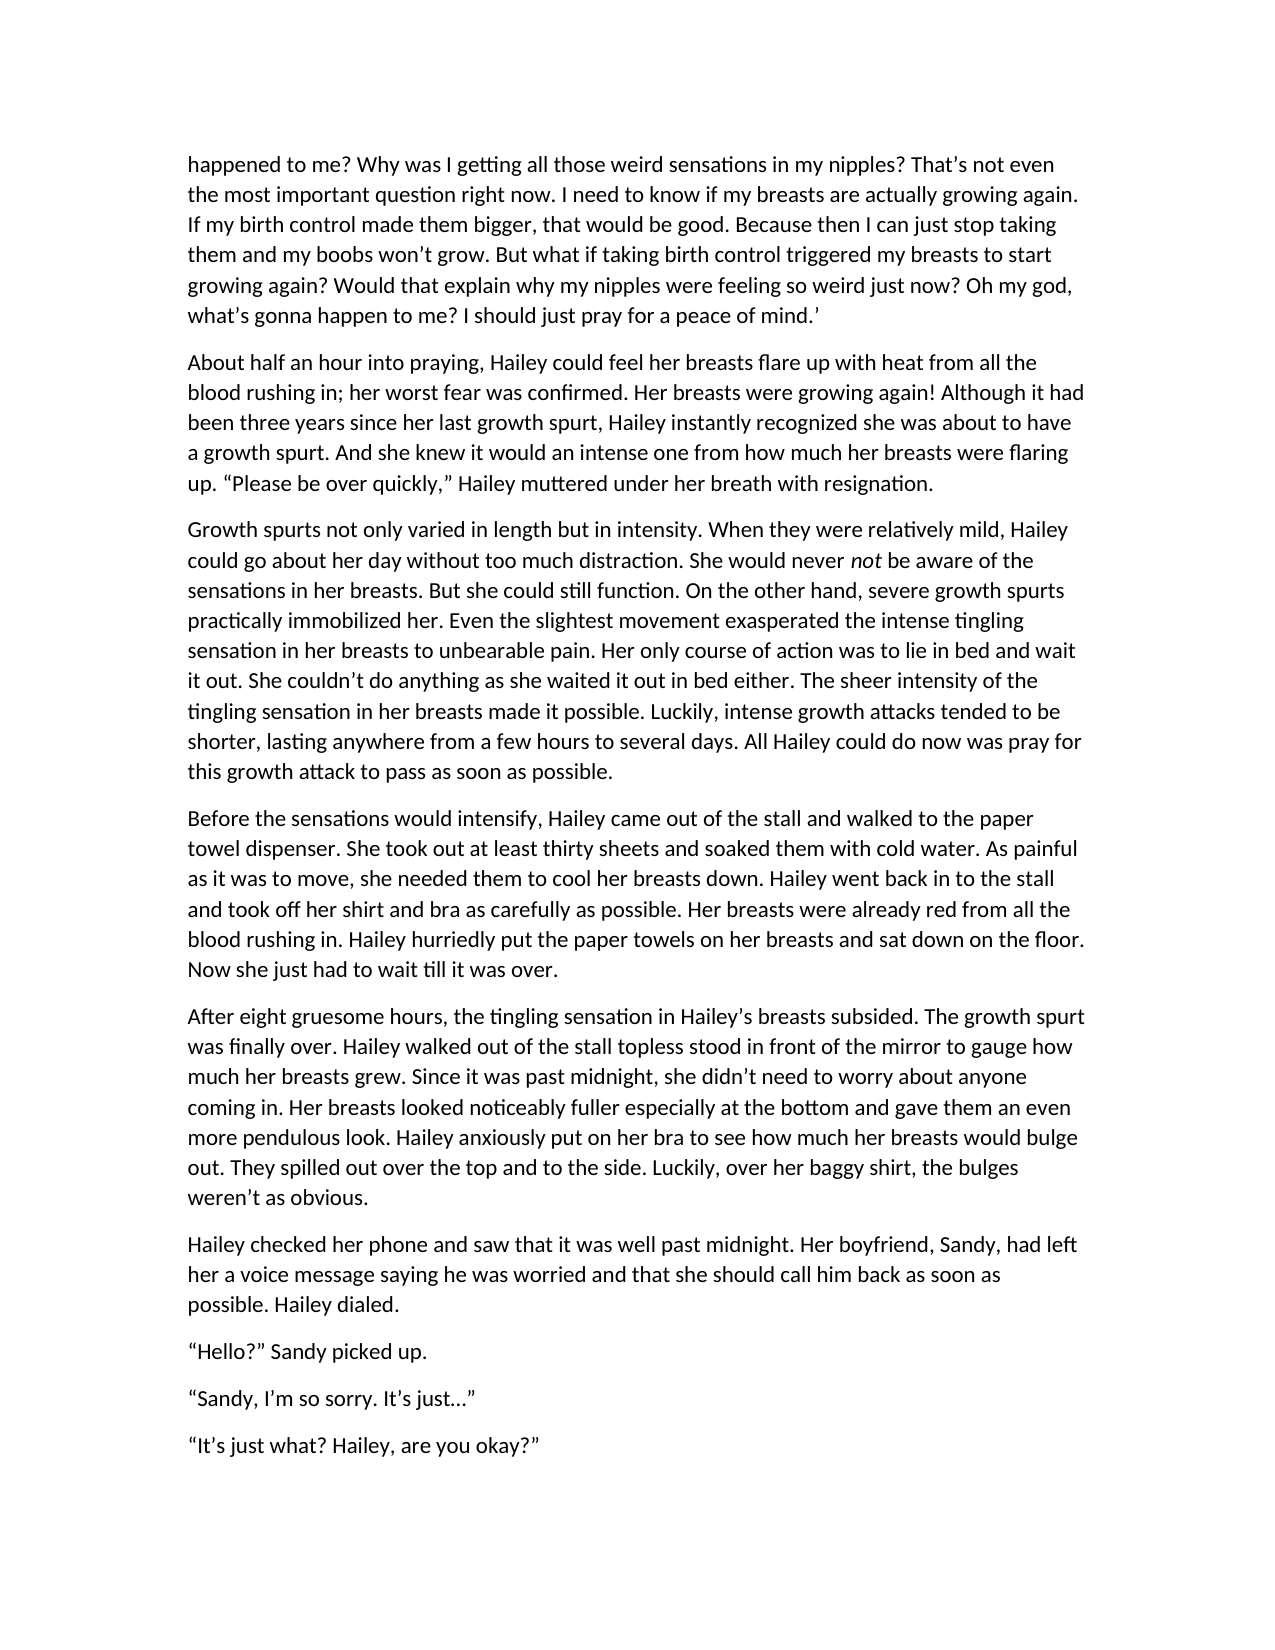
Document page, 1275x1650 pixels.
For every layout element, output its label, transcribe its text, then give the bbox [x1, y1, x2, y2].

text Growth spurts not only varied in length but in intensity. When they were relatively mild, Hailey could go about her day without too much distraction. She would never not be aware of the sensations in her breasts. But she could still function. On the other hand, severe growth spurts practically immobilized her. Even the slightest movement exasperated the intense tingling sensation in her breasts to unbearable pain. Her only course of action was to lie in bed and wait it out. She couldn’t do anything as she waited it out in bed either. The sheer intensity of the tingling sensation in her breasts made it possible. Luckily, intense growth attacks tended to be shorter, lasting anywhere from a few hours to several days. All Hailey could do now was pray for this growth attack to pass as soon as possible. [187, 516, 1087, 785]
text Before the sensations would intensify, Hailey came out of the stall and walked to the paper towel dispenser. She took out at least thirty sheets and soaked them with cold water. As painful as it was to move, she needed them to cool her breasts down. Hailey went back in to the stall and took off her shirt and bra as carefully as possible. Her breasts were already red from all the blood rushing in. Hailey hurriedly put the paper towels on her breasts and sat down on the floor. Now she just had to wait till it was over. [187, 804, 1087, 983]
text “Sandy, I’m so sorry. It’s just…” [187, 1384, 1087, 1412]
text “Hello?” Sandy picked up. [187, 1337, 1087, 1366]
text After eight gruesome hours, the tingling sensation in Hailey’s breasts subsided. The growth spurt was finally over. Hailey walked out of the stall topless stood in front of the mirror to gauge how much her breasts grew. Since it was past midnight, she didn’t need to worry about anyone coming in. Her breasts looked noticeably fuller especially at the bottom and gave them an even more pendulous look. Hailey anxiously put on her bra to see how much her breasts would bulge out. They spilled out over the top and to the side. Luckily, over her baggy shirt, the bulges weren’t as obvious. [187, 1002, 1087, 1211]
text “It’s just what? Hailey, are you okay?” [187, 1431, 1087, 1459]
text Hailey checked her phone and saw that it was well past midnight. Her boyfriend, Sandy, had left her a voice message saying he was worried and that she should call him back as soon as possible. Hailey dialed. [187, 1230, 1087, 1319]
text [187, 150, 1087, 329]
text About half an hour into praying, Hailey could feel her breasts flare up with heat from all the blood rushing in; her worst fear was confirmed. Her breasts were growing again! Although it had been three years since her last growth spurt, Hailey instantly recognized she was about to have a growth spurt. And she knew it would an intense one from how much her breasts were flaring up. “Please be over quickly,” Hailey muttered under her breath with resignation. [187, 348, 1087, 497]
